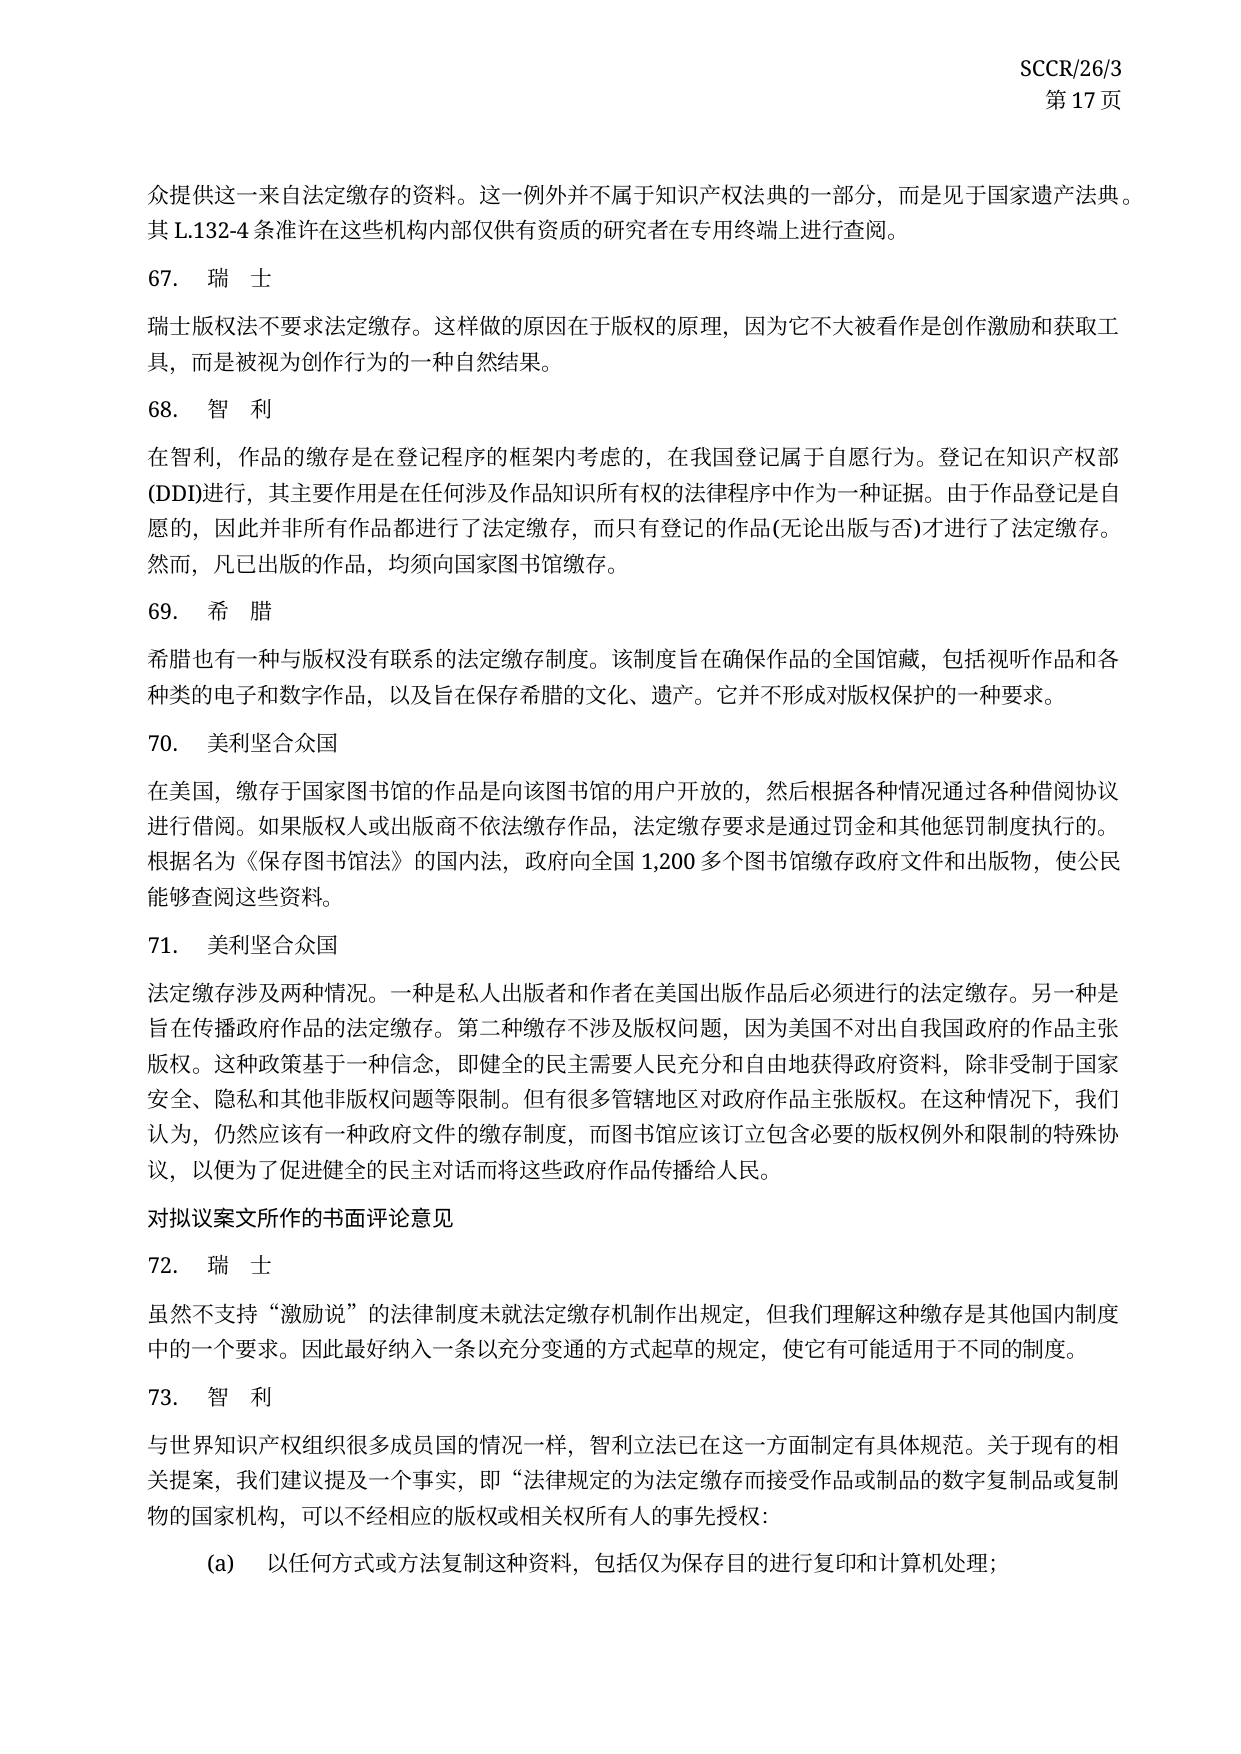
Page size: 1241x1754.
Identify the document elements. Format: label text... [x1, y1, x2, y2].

text (a) 以任何方式或方法复制这种资料，包括仅为保存目的进行复印和计算机处理； [207, 1543, 1122, 1578]
text 对拟议案文所作的书面评论意见 [148, 1197, 1122, 1232]
text . 瑞 士 [148, 1245, 1122, 1280]
text 与世界知识产权组织很多成员国的情况一样，智利立法已在这一方面制定有具体规范。关于现有的相关提案，我们建议提及一个事实，即“法律规定的为法定缴存而接受作品或制品的数字复制品或复制物的国家机构，可以不经相应的版权或相关权所有人的事先授权： [148, 1424, 1122, 1530]
text 法定缴存涉及两种情况。一种是私人出版者和作者在美国出版作品后必须进行的法定缴存。另一种是旨在传播政府作品的法定缴存。第二种缴存不涉及版权问题，因为美国不对出自我国政府的作品主张版权。这种政策基于一种信念，即健全的民主需要人民充分和自由地获得政府资料，除非受制于国家安全、隐私和其他非版权问题等限制。但有很多管辖地区对政府作品主张版权。在这种情况下，我们认为，仍然应该有一种政府文件的缴存制度，而图书馆应该订立包含必要的版权例外和限制的特殊协议，以便为了促进健全的民主对话而将这些政府作品传播给人民。 [148, 972, 1122, 1184]
text . 智 利 [148, 389, 1122, 424]
text . 瑞 士 [148, 257, 1122, 293]
text . 美利坚合众国 [148, 924, 1122, 959]
text 希腊也有一种与版权没有联系的法定缴存制度。该制度旨在确保作品的全国馆藏，包括视听作品和各种类的电子和数字作品，以及旨在保存希腊的文化、遗产。它并不形成对版权保护的一种要求。 [148, 639, 1122, 709]
text . 智 利 [148, 1376, 1122, 1412]
text 虽然不支持“激励说”的法律制度未就法定缴存机制作出规定，但我们理解这种缴存是其他国内制度中的一个要求。因此最好纳入一条以充分变通的方式起草的规定，使它有可能适用于不同的制度。 [148, 1293, 1122, 1364]
text 在美国，缴存于国家图书馆的作品是向该图书馆的用户开放的，然后根据各种情况通过各种借阅协议进行借阅。如果版权人或出版商不依法缴存作品，法定缴存要求是通过罚金和其他惩罚制度执行的。根据名为《保存图书馆法》的国内法，政府向全国1,200多个图书馆缴存政府文件和出版物，使公民能够查阅这些资料。 [148, 770, 1122, 912]
text . 希 腊 [148, 591, 1122, 626]
text 在智利，作品的缴存是在登记程序的框架内考虑的，在我国登记属于自愿行为。登记在知识产权部(DDI)进行，其主要作用是在任何涉及作品知识所有权的法律程序中作为一种证据。由于作品登记是自愿的，因此并非所有作品都进行了法定缴存，而只有登记的作品(无论出版与否)才进行了法定缴存。然而，凡已出版的作品，均须向国家图书馆缴存。 [148, 437, 1122, 578]
text . 美利坚合众国 [148, 722, 1122, 757]
text 瑞士版权法不要求法定缴存。这样做的原因在于版权的原理，因为它不大被看作是创作激励和获取工具，而是被视为创作行为的一种自然结果。 [148, 305, 1122, 376]
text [148, 174, 1122, 245]
